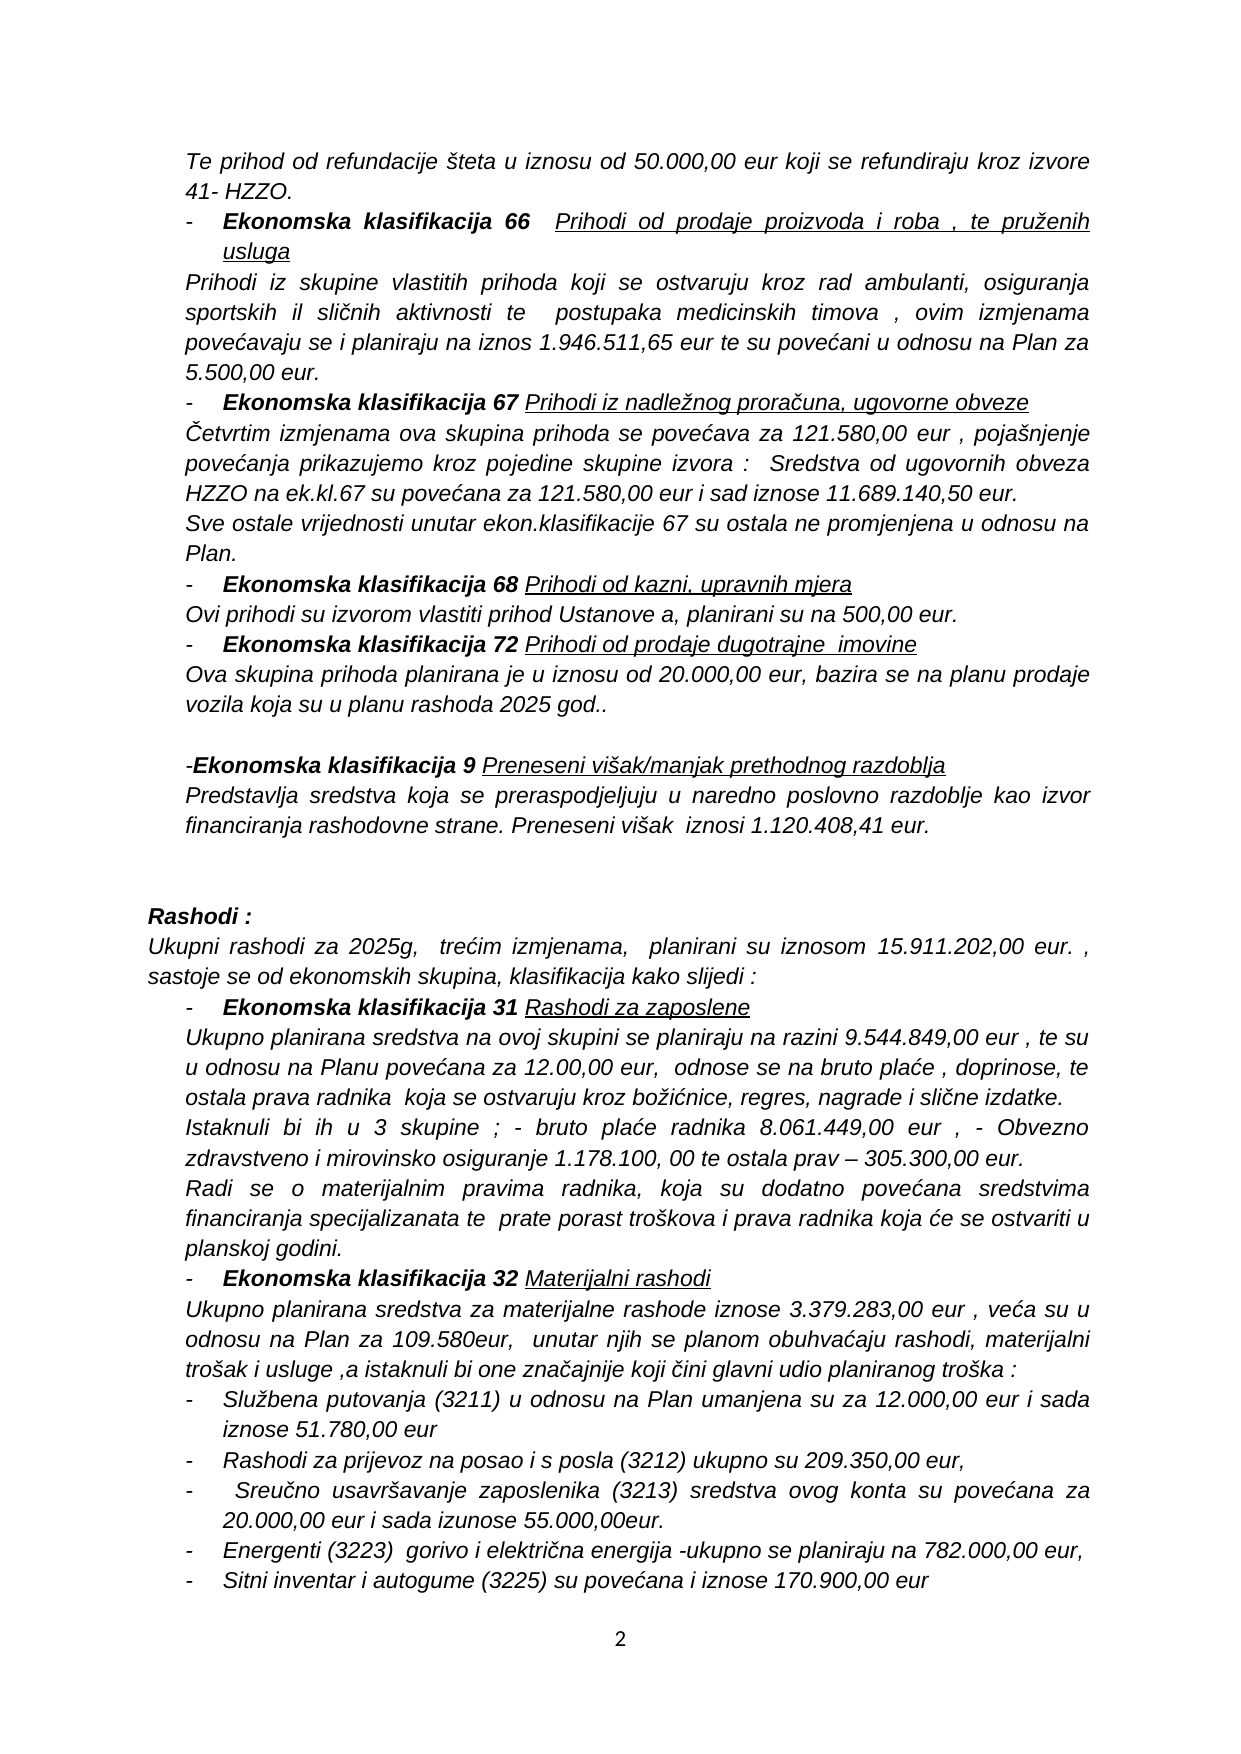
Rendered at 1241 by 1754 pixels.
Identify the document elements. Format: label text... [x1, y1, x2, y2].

text Rashodi : [148, 903, 1093, 929]
list Ekonomska klasifikacija 66 Prihodi od prodaje proizvoda i roba , te pruženih usluga [185, 208, 1093, 264]
text Ukupno planirana sredstva na ovoj skupini se planiraju na razini 9.544.849,00 eur , te su u odnosu na Planu povećana za 12.00,00 eur, odnose se na bruto plaće , doprinose, te ostala prava radnika koja se ostvaruju kroz božićnice, regres, nagrade i slične izdatke. [185, 1024, 1093, 1110]
text Četvrtim izmjenama ova skupina prihoda se povećava za 121.580,00 eur , pojašnjenje povećanja prikazujemo kroz pojedine skupine izvora : Sredstva od ugovornih obveza HZZO na ek.kl.67 su povećana za 121.580,00 eur i sad iznose 11.689.140,50 eur. [185, 419, 1093, 506]
list Ekonomska klasifikacija 72 Prihodi od prodaje dugotrajne imovine [185, 631, 1093, 657]
list Ekonomska klasifikacija 31 Rashodi za zaposlene [185, 993, 1093, 1020]
text Te prihod od refundacije šteta u iznosu od 50.000,00 eur koji se refundiraju kroz izvore 41- HZZO. [185, 148, 1093, 204]
list Sreučno usavršavanje zaposlenika (3213) sredstva ovog konta su povećana za 20.000,00 eur i sada izunose 55.000,00eur. [185, 1477, 1093, 1533]
text Sve ostale vrijednosti unutar ekon.klasifikacije 67 su ostala ne promjenjena u odnosu na Plan. [185, 510, 1093, 567]
text Ova skupina prihoda planirana je u iznosu od 20.000,00 eur, bazira se na planu prodaje vozila koja su u planu rashoda 2025 god.. [185, 661, 1093, 718]
list Ekonomska klasifikacija 32 Materijalni rashodi [185, 1265, 1093, 1292]
text Ukupno planirana sredstva za materijalne rashode iznose 3.379.283,00 eur , veća su u odnosu na Plan za 109.580eur, unutar njih se planom obuhvaćaju rashodi, materijalni trošak i usluge ,a istaknuli bi one značajnije koji čini glavni udio planiranog troška : [185, 1296, 1093, 1382]
text Ukupni rashodi za 2025g, trećim izmjenama, planirani su iznosom 15.911.202,00 eur. , sastoje se od ekonomskih skupina, klasifikacija kako slijedi : [148, 933, 1093, 989]
text Ovi prihodi su izvorom vlastiti prihod Ustanove a, planirani su na 500,00 eur. [185, 601, 1093, 627]
list Ekonomska klasifikacija 68 Prihodi od kazni, upravnih mjera [185, 571, 1093, 597]
list Rashodi za prijevoz na posao i s posla (3212) ukupno su 209.350,00 eur, [185, 1447, 1093, 1473]
list Energenti (3223) gorivo i električna energija -ukupno se planiraju na 782.000,00 eur, [185, 1537, 1093, 1563]
text -Ekonomska klasifikacija 9 Preneseni višak/manjak prethodnog razdoblja [185, 752, 1093, 778]
text Prihodi iz skupine vlastitih prihoda koji se ostvaruju kroz rad ambulanti, osiguranja sportskih il sličnih aktivnosti te postupaka medicinskih timova , ovim izmjenama povećavaju se i planiraju na iznos 1.946.511,65 eur te su povećani u odnosu na Plan za 5.500,00 eur. [185, 268, 1093, 385]
text Radi se o materijalnim pravima radnika, koja su dodatno povećana sredstvima financiranja specijalizanata te prate porast troškova i prava radnika koja će se ostvariti u planskoj godini. [185, 1175, 1093, 1261]
text Istaknuli bi ih u 3 skupine ; - bruto plaće radnika 8.061.449,00 eur , - Obvezno zdravstveno i mirovinsko osiguranje 1.178.100, 00 te ostala prav – 305.300,00 eur. [185, 1114, 1093, 1171]
list Ekonomska klasifikacija 67 Prihodi iz nadležnog proračuna, ugovorne obveze [185, 389, 1093, 416]
list Službena putovanja (3211) u odnosu na Plan umanjena su za 12.000,00 eur i sada iznose 51.780,00 eur [185, 1386, 1093, 1443]
list Sitni inventar i autogume (3225) su povećana i iznose 170.900,00 eur [185, 1567, 1093, 1594]
text Predstavlja sredstva koja se preraspodjeljuju u naredno poslovno razdoblje kao izvor financiranja rashodovne strane. Preneseni višak iznosi 1.120.408,41 eur. [185, 782, 1093, 838]
